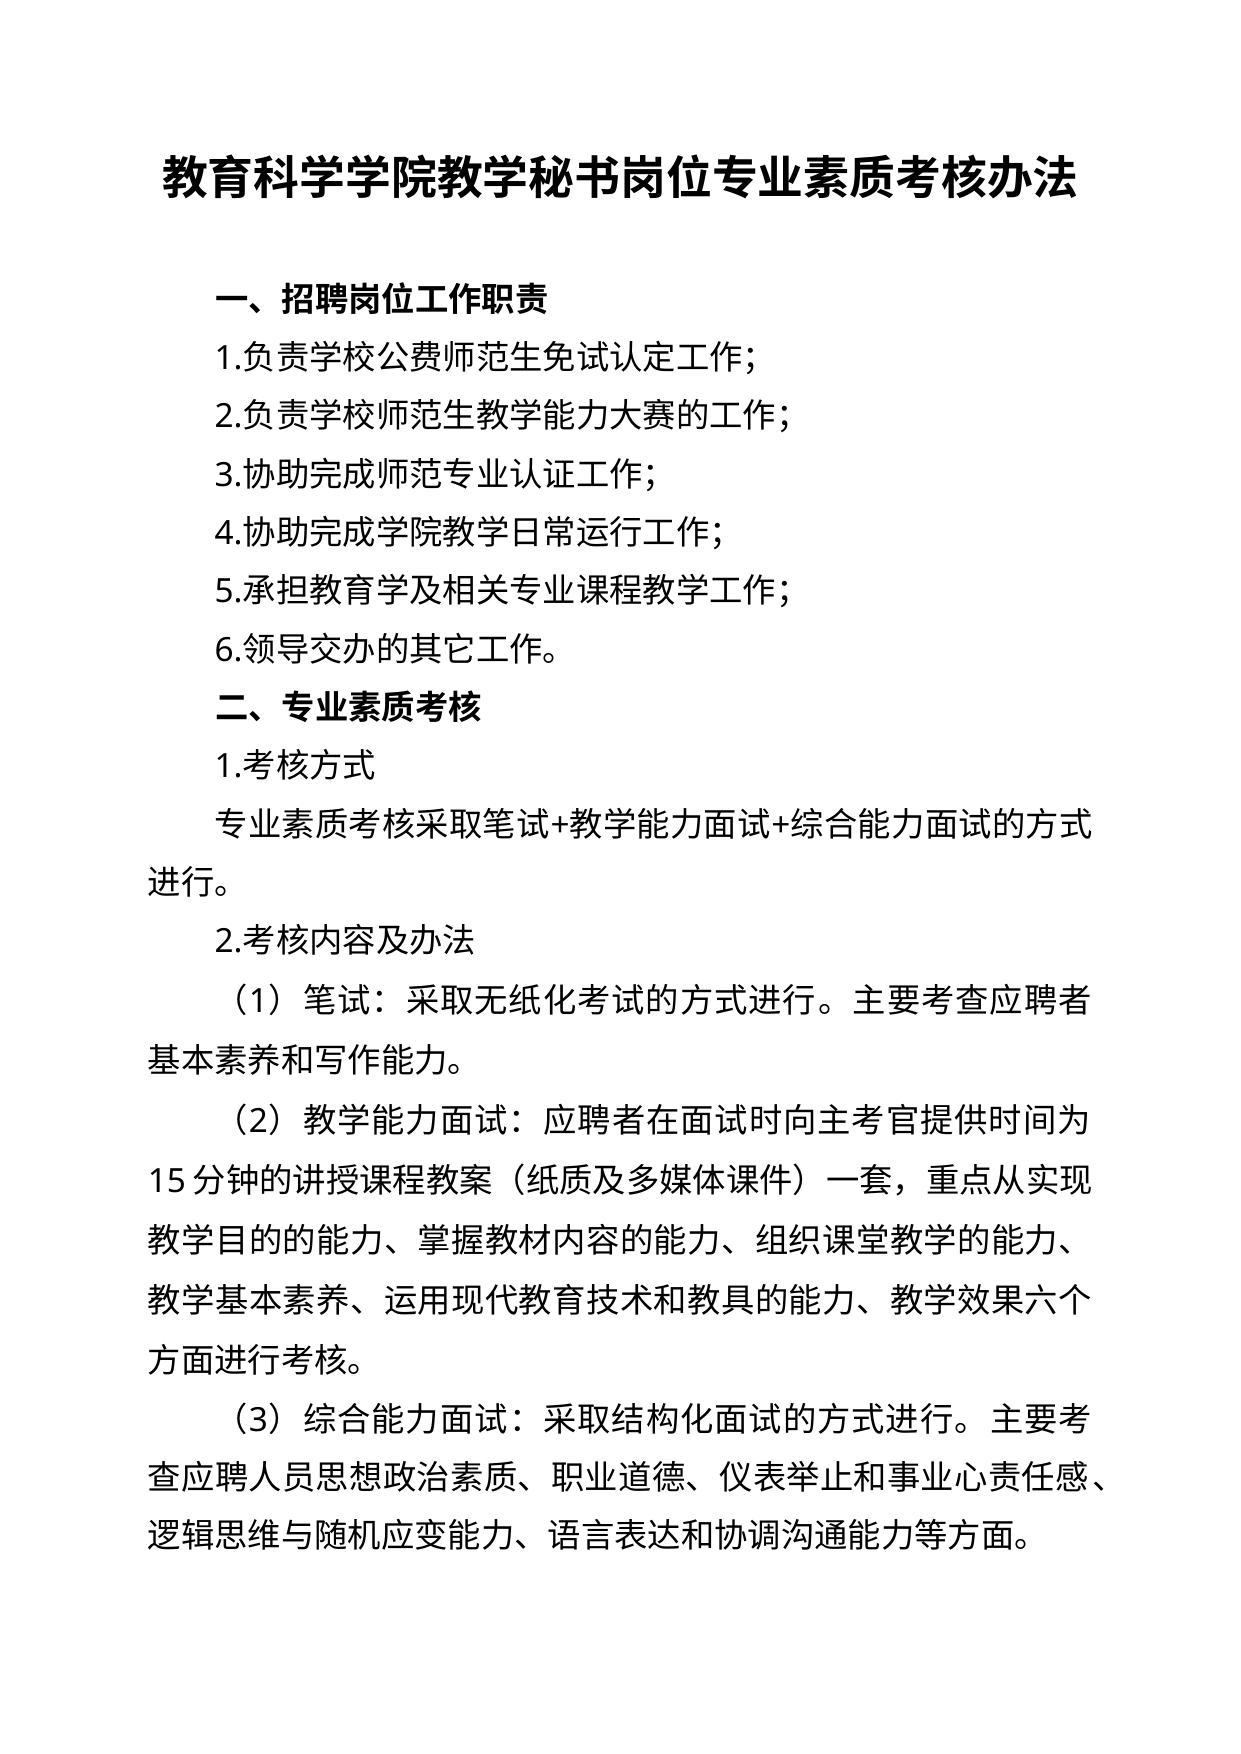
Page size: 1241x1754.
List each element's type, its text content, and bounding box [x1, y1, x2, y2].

text 4.协助完成学院教学日常运行工作； [148, 498, 1092, 556]
text 6.领导交办的其它工作。 [148, 614, 1092, 673]
text （2）教学能力面试：应聘者在面试时向主考官提供时间为15分钟的讲授课程教案（纸质及多媒体课件）一套，重点从实现教学目的的能力、掌握教材内容的能力、组织课堂教学的能力、教学基本素养、运用现代教育技术和教具的能力、教学效果六个方面进行考核。 [148, 1084, 1092, 1384]
text （1）笔试：采取无纸化考试的方式进行。主要考查应聘者基本素养和写作能力。 [148, 964, 1092, 1084]
text 1.考核方式 [148, 731, 1092, 789]
text （3）综合能力面试：采取结构化面试的方式进行。主要考查应聘人员思想政治素质、职业道德、仪表举止和事业心责任感、逻辑思维与随机应变能力、语言表达和协调沟通能力等方面。 [148, 1384, 1092, 1559]
text 2.考核内容及办法 [148, 906, 1092, 964]
text 一、招聘岗位工作职责 [148, 264, 1092, 323]
text 3.协助完成师范专业认证工作； [148, 439, 1092, 498]
text 2.负责学校师范生教学能力大赛的工作； [148, 381, 1092, 439]
text 专业素质考核采取笔试+教学能力面试+综合能力面试的方式进行。 [148, 789, 1092, 906]
text 1.负责学校公费师范生免试认定工作； [148, 323, 1092, 381]
text 5.承担教育学及相关专业课程教学工作； [148, 556, 1092, 614]
text 教育科学学院教学秘书岗位专业素质考核办法 [148, 148, 1092, 206]
text 二、专业素质考核 [148, 673, 1092, 731]
